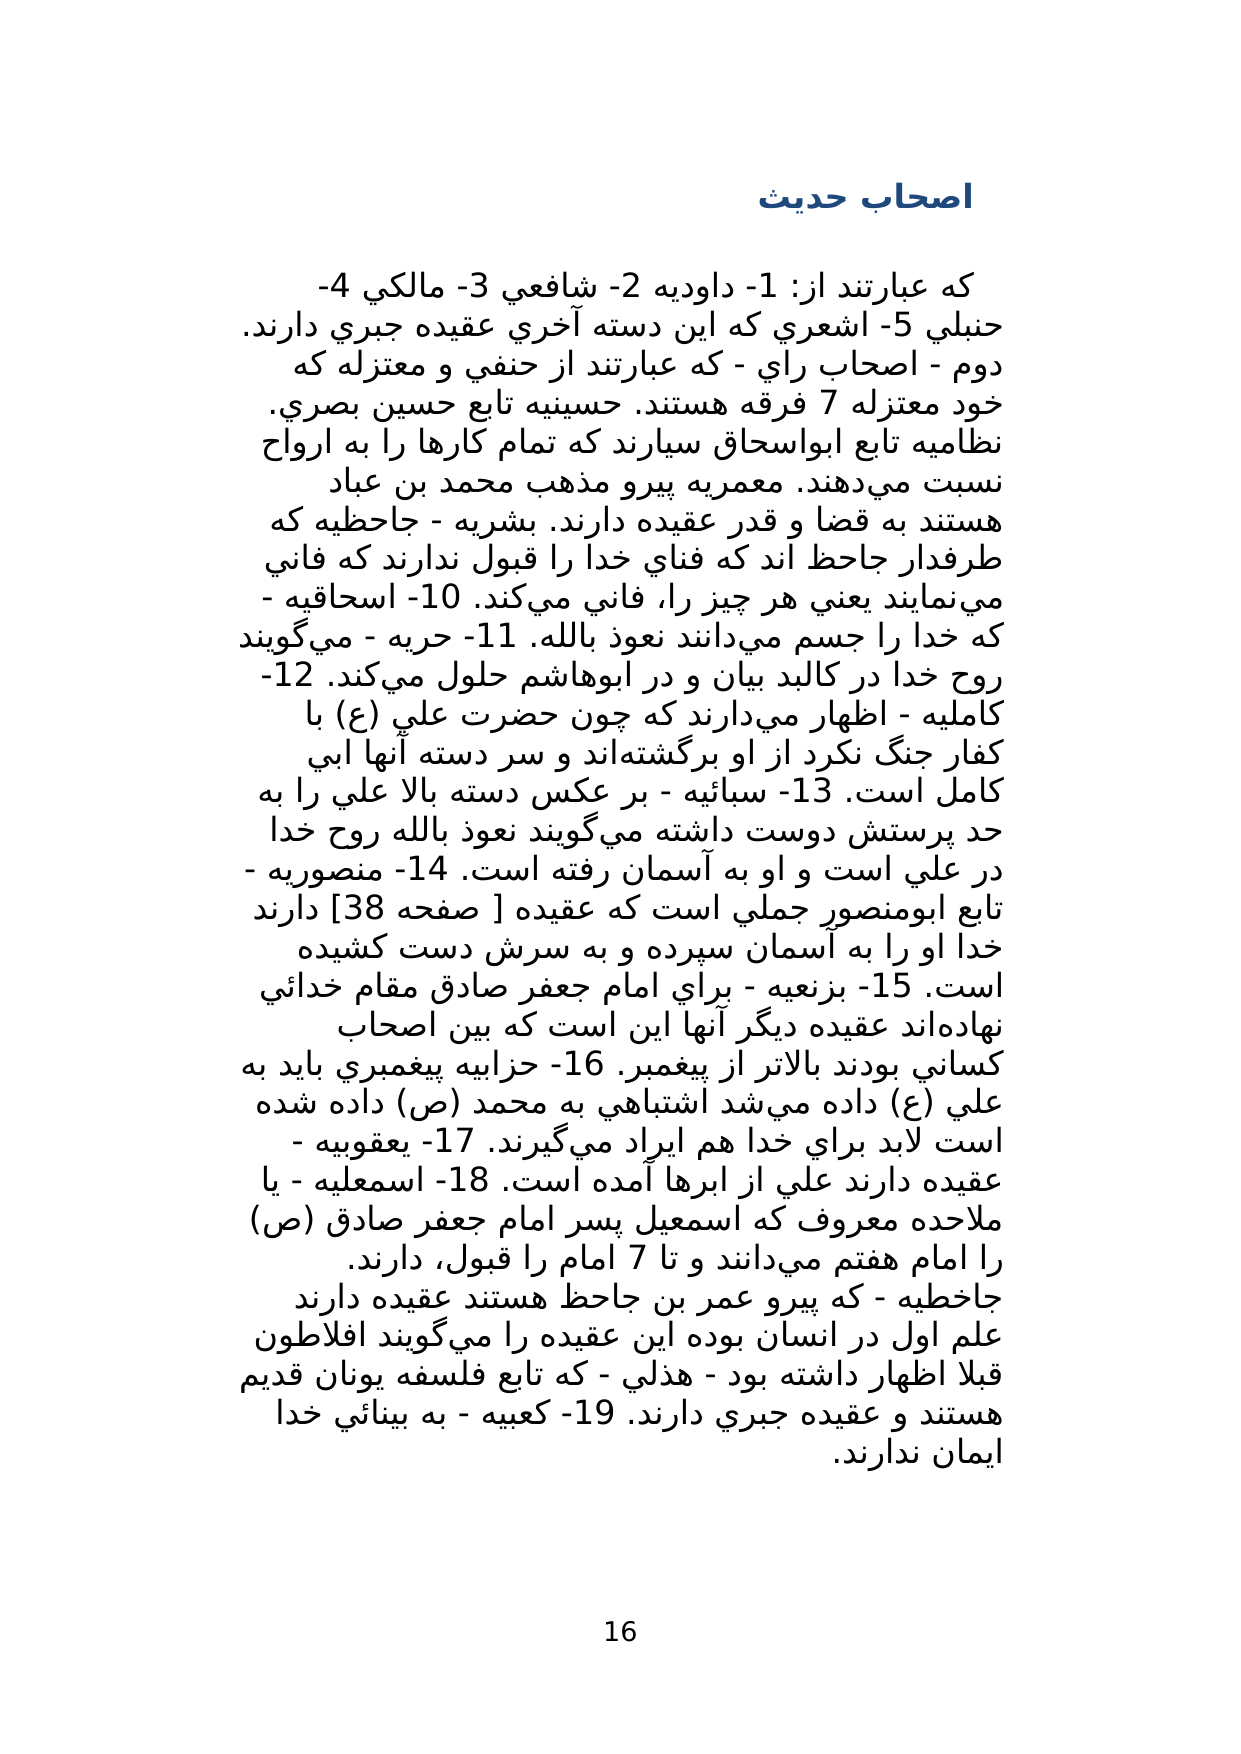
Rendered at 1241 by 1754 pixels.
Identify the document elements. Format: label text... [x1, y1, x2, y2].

text كه عبارتند از: 1- داوديه 2- شافعي 3- مالكي 4- حنبلي 5- اشعري كه اين دسته آخري عقيده جبري دارند. دوم - اصحاب راي - كه عبارتند از حنفي و معتزله كه خود معتزله 7 فرقه هستند. حسينيه تابع حسين بصري. نظاميه تابع ابواسحاق سيارند كه تمام كارها را به ارواح نسبت مي‌دهند. معمريه پيرو مذهب محمد بن عباد هستند به قضا و قدر عقيده دارند. بشريه - جاحظيه كه طرفدار جاحظ اند كه فناي خدا را قبول ندارند كه فاني مي‌نمايند يعني هر چيز را، فاني مي‌كند. 10- اسحاقيه - كه خدا را جسم مي‌دانند نعوذ بالله. 11- حريه - مي‌گويند روح خدا در كالبد بيان و در ابوهاشم حلول مي‌كند. 12- كامليه - اظهار مي‌دارند كه چون حضرت علي (ع) با كفار جنگ نكرد از او برگشته‌اند و سر دسته آنها ابي كامل است. 13- سبائيه - بر عكس دسته بالا علي را به حد پرستش دوست داشته مي‌گويند نعوذ بالله روح خدا در علي است و او به آسمان رفته است. 14- منصوريه - تابع ابومنصور جملي است كه عقيده [ صفحه 38] دارند خدا او را به آسمان سپرده و به سرش دست كشيده است. 15- بزنعيه - براي امام جعفر صادق مقام خدائي نهاده‌اند عقيده ديگر آنها اين است كه بين اصحاب كساني بودند بالاتر از پيغمبر. 16- حزابيه پيغمبري بايد به علي (ع) داده مي‌شد اشتباهي به محمد (ص) داده شده است لابد براي خدا هم ايراد مي‌گيرند. 17- يعقوبيه - عقيده دارند علي از ابرها آمده است. 18- اسمعليه - يا ملاحده معروف كه اسمعيل پسر امام جعفر صادق (ص) را امام هفتم مي‌دانند و تا 7 امام را قبول، دارند. جاخطيه - كه پيرو عمر بن جاحظ هستند عقيده دارند علم اول در انسان بوده اين عقيده را مي‌گويند افلاطون قبلا اظهار داشته بود - هذلي - كه تابع فلسفه يونان قديم هستند و عقيده جبري دارند. 19- كعبيه - به بينائي خدا ايمان ندارند. [236, 267, 1004, 1471]
subtitle اصحاب حديث [236, 177, 1004, 216]
